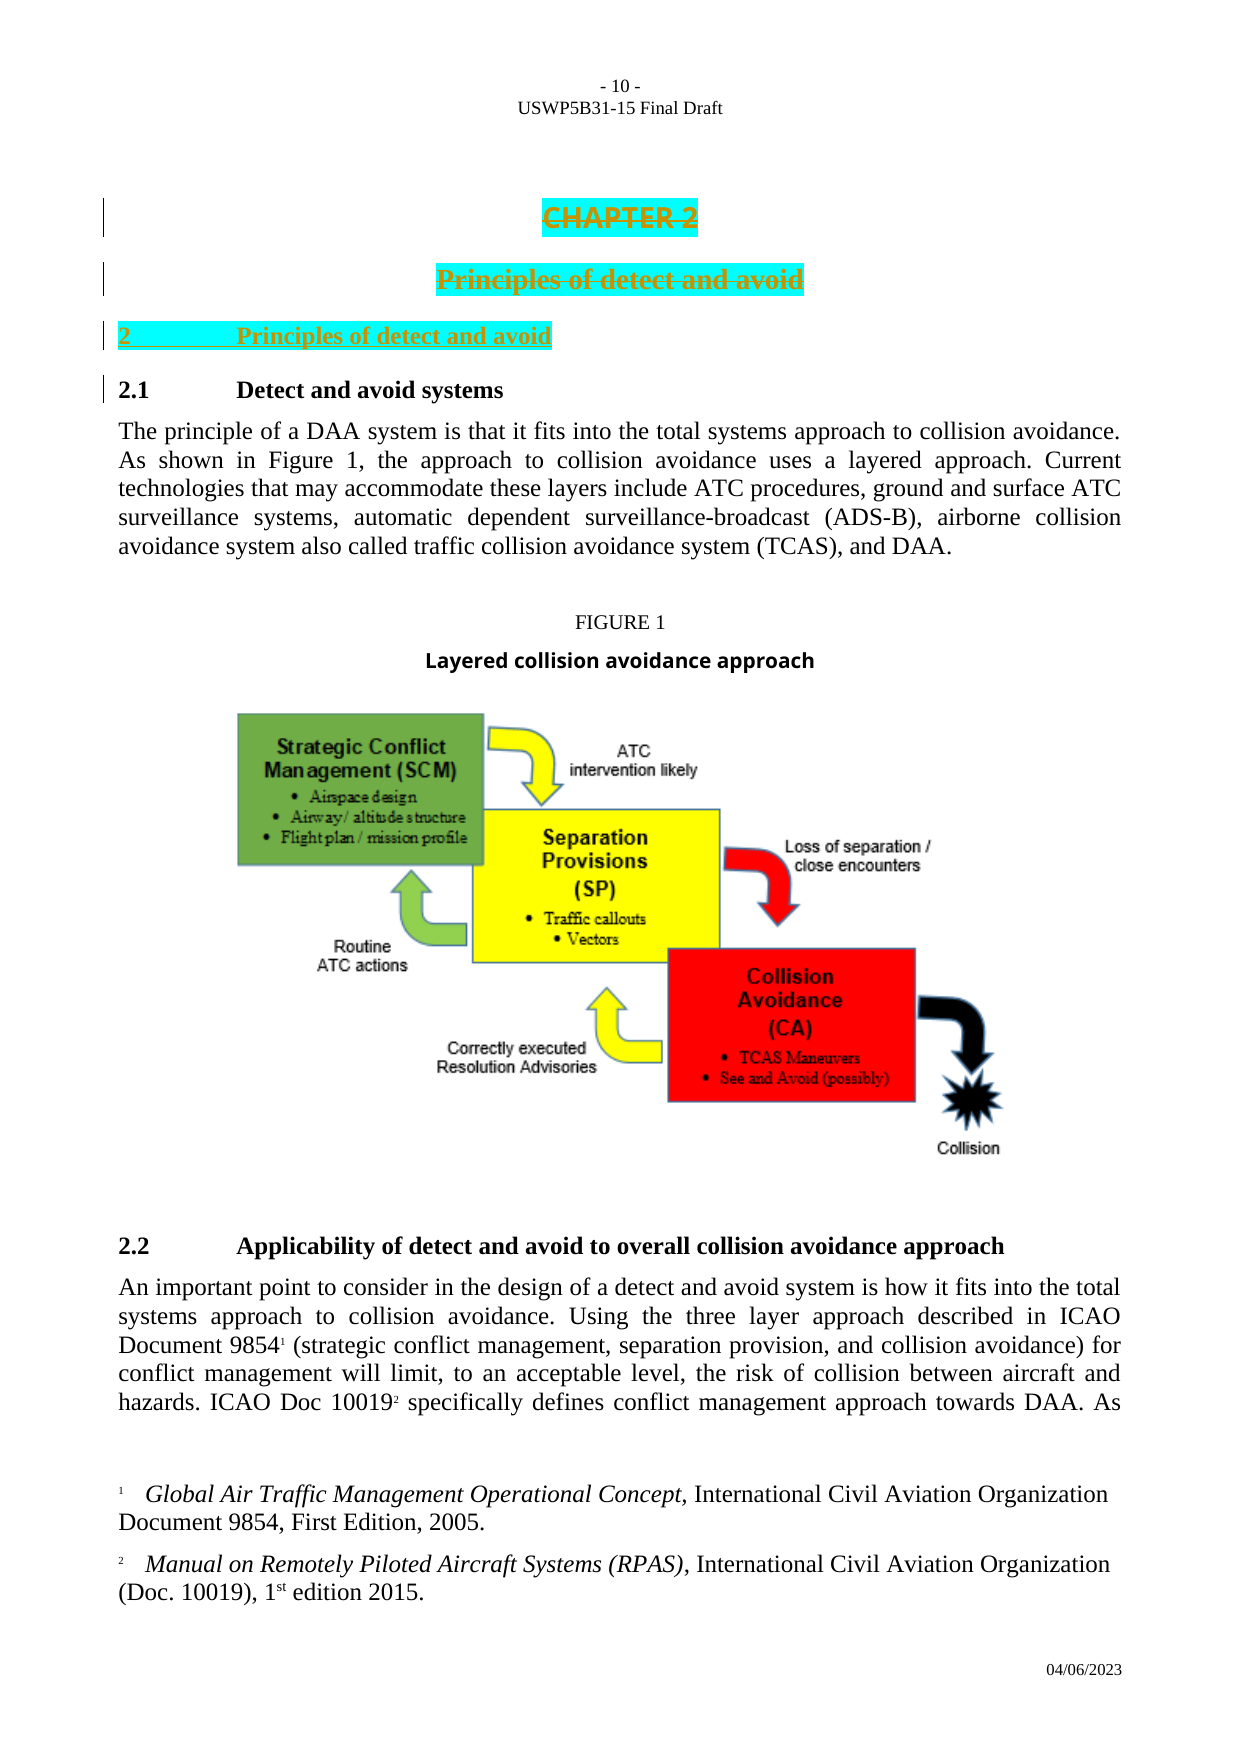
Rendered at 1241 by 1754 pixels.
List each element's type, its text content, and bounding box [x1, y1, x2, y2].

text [118, 1272, 1122, 1416]
text Figure 1 [118, 610, 1122, 634]
subtitle 2.2 Applicability of detect and avoid to overall collision avoidance approach [118, 1231, 1122, 1260]
subtitle 2.1 Detect and avoid systems [118, 375, 1122, 403]
title Layered collision avoidance approach [118, 646, 1122, 675]
picture [208, 687, 1032, 1206]
text The principle of a DAA system is that it fits into the total systems approach to collision avoidance. As shown in Figure 1, the approach to collision avoidance uses a layered approach. Current technologies that may accommodate these layers include ATC procedures, ground and surface ATC surveillance systems, automatic dependent surveillance-broadcast (ADS-B), airborne collision avoidance system also called traffic collision avoidance system (TCAS), and DAA. [118, 416, 1122, 560]
